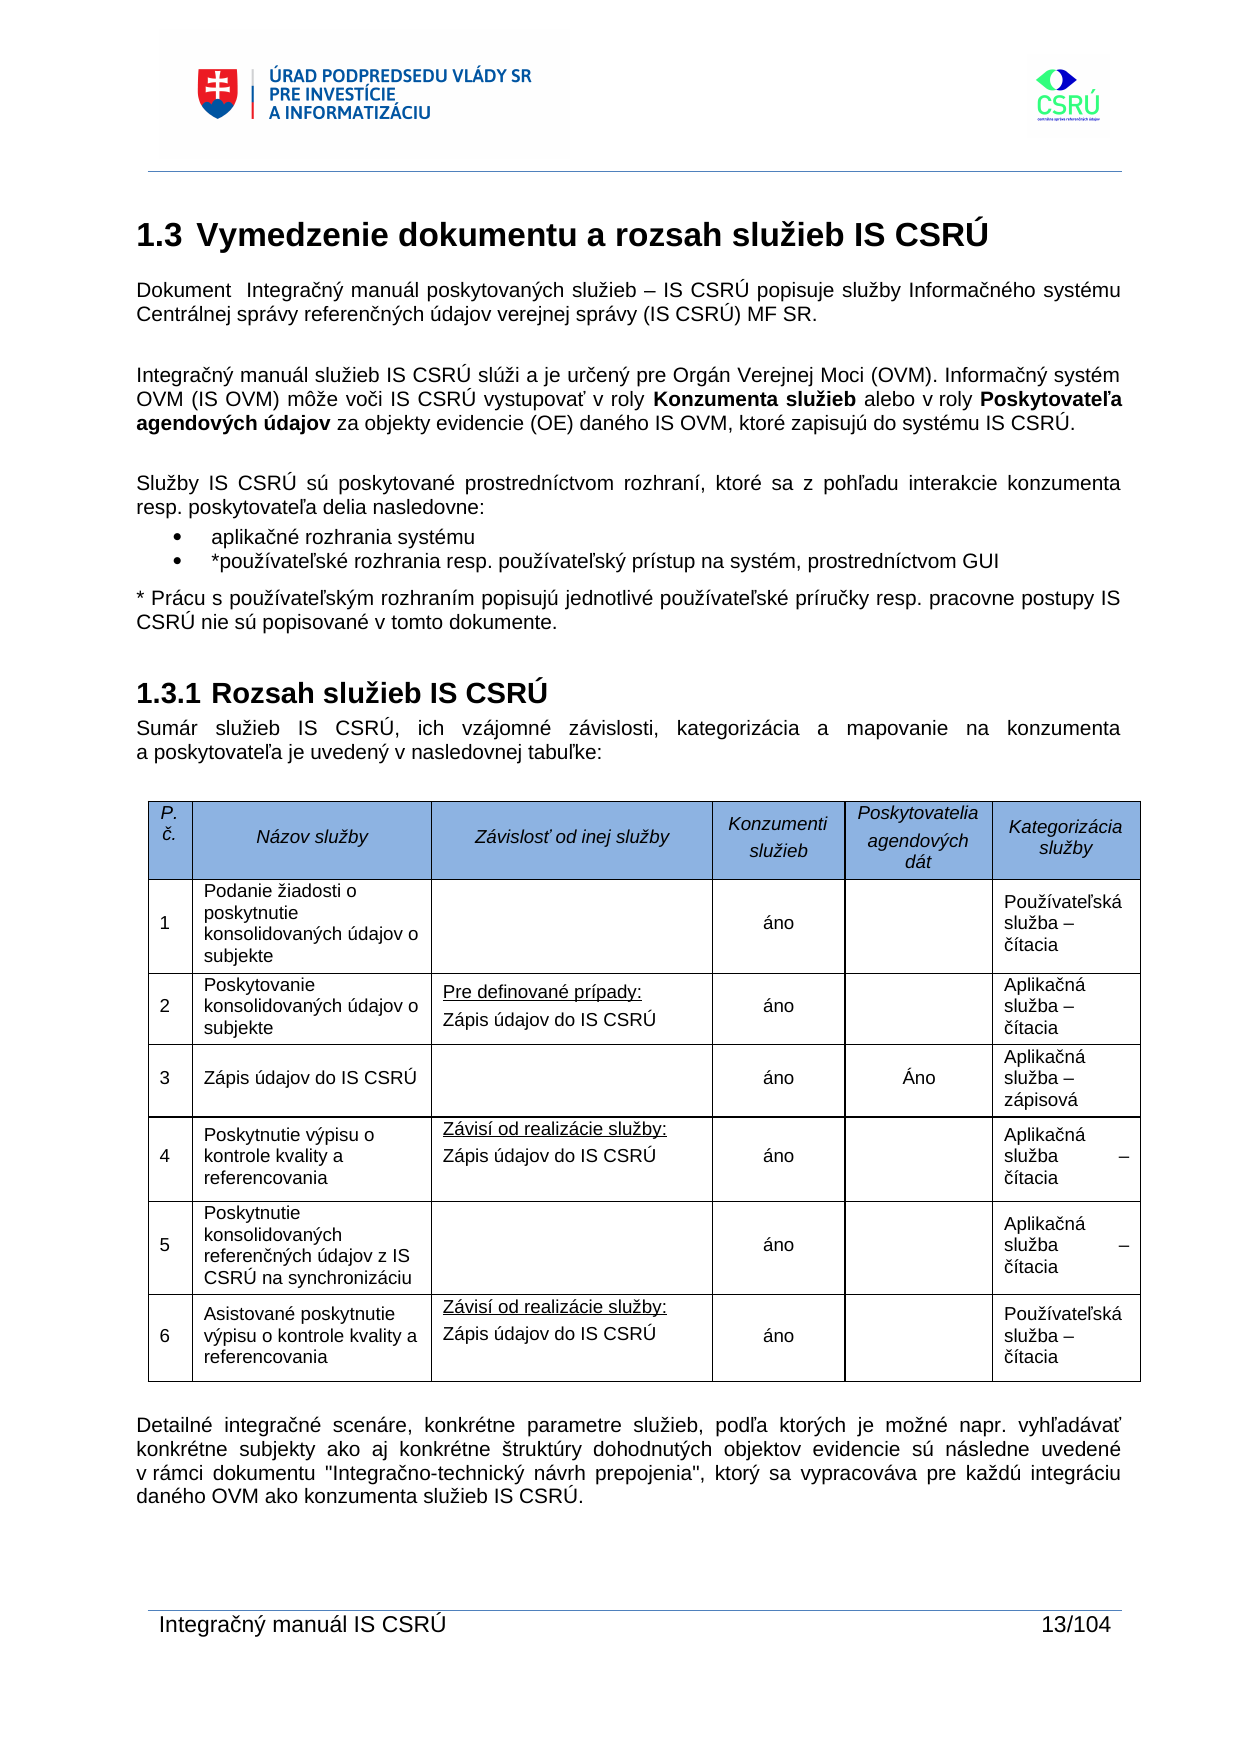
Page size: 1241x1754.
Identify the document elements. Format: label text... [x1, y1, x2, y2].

table_cell [846, 1118, 992, 1201]
table_cell Aplikačná služba – čítacia [993, 1118, 1140, 1201]
subtitle Rozsah služieb IS CSRÚ [136, 676, 1122, 710]
list *používateľské rozhrania resp. používateľský prístup na systém, prostredníctvom GUI [174, 549, 1122, 573]
table_cell Podanie žiadosti o poskytnutie konsolidovaných údajov o subjekte [193, 880, 431, 972]
table_cell áno [713, 1295, 844, 1381]
picture [158, 29, 571, 159]
table_cell áno [713, 1202, 844, 1294]
table_cell 2 [149, 974, 192, 1044]
table_cell [432, 880, 712, 972]
table_cell Zápis údajov do IS CSRÚ [193, 1045, 431, 1116]
picture [1027, 54, 1111, 138]
table_cell Poskytovanie konsolidovaných údajov o subjekte [193, 974, 431, 1044]
table_header Kategorizácia služby [993, 802, 1140, 879]
table_cell Poskytnutie výpisu o kontrole kvality a referencovania [193, 1118, 431, 1201]
table_header Závislosť od inej služby [432, 802, 712, 879]
table_cell [846, 1202, 992, 1294]
text * Prácu s používateľským rozhraním popisujú jednotlivé používateľské príručky resp. pracovne postupy IS CSRÚ nie sú popisované v tomto dokumente. [136, 586, 1122, 634]
table_cell Áno [846, 1045, 992, 1116]
table_cell Aplikačná služba – čítacia [993, 1202, 1140, 1294]
text Služby IS CSRÚ sú poskytované prostredníctvom rozhraní, ktoré sa z pohľadu interakcie konzumenta resp. poskytovateľa delia nasledovne: [136, 471, 1122, 519]
table_cell Aplikačná služba – zápisová [993, 1045, 1140, 1116]
table_cell Aplikačná služba – čítacia [993, 974, 1140, 1044]
table_cell Asistované poskytnutie výpisu o kontrole kvality a referencovania [193, 1295, 431, 1381]
text Detailné integračné scenáre, konkrétne parametre služieb, podľa ktorých je možné napr. vyhľadávať konkrétne subjekty ako aj konkrétne štruktúry dohodnutých objektov evidencie sú následne uvedené v rámci dokumentu "Integračno-technický návrh prepojenia", ktorý sa vypracováva pre každú integráciu daného OVM ako konzumenta služieb IS CSRÚ. [136, 1412, 1122, 1508]
table_cell [846, 880, 992, 972]
table_cell Pre definované prípady: Zápis údajov do IS CSRÚ [432, 974, 712, 1044]
table_header Konzumenti služieb [713, 802, 844, 879]
table_cell Závisí od realizácie služby: Zápis údajov do IS CSRÚ [432, 1118, 712, 1201]
table_cell áno [713, 974, 844, 1044]
table_cell 3 [149, 1045, 192, 1116]
table_cell áno [713, 880, 844, 972]
table_cell 6 [149, 1295, 192, 1381]
table_header Poskytovatelia agendových dát [846, 802, 992, 879]
list aplikačné rozhrania systému [174, 525, 1122, 549]
text Dokument Integračný manuál poskytovaných služieb – IS CSRÚ popisuje služby Informačného systému Centrálnej správy referenčných údajov verejnej správy (IS CSRÚ) MF SR. [136, 278, 1122, 326]
table_cell Poskytnutie konsolidovaných referenčných údajov z IS CSRÚ na synchronizáciu [193, 1202, 431, 1294]
table_cell 4 [149, 1118, 192, 1201]
table_header P.č. [149, 802, 192, 879]
subtitle Vymedzenie dokumentu a rozsah služieb IS CSRÚ [136, 215, 1122, 253]
text Sumár služieb IS CSRÚ, ich vzájomné závislosti, kategorizácia a mapovanie na konzumenta a poskytovateľa je uvedený v nasledovnej tabuľke: [136, 716, 1122, 764]
table_cell 5 [149, 1202, 192, 1294]
table_cell [432, 1202, 712, 1294]
table_cell [846, 974, 992, 1044]
text Integračný manuál služieb IS CSRÚ slúži a je určený pre Orgán Verejnej Moci (OVM). Informačný systém OVM (IS OVM) môže voči IS CSRÚ vystupovať v roly Konzumenta služieb alebo v roly Poskytovateľa agendových údajov za objekty evidencie (OE) daného IS OVM, ktoré zapisujú do systému IS CSRÚ. [136, 363, 1122, 434]
table_cell [432, 1045, 712, 1116]
table_cell áno [713, 1118, 844, 1201]
table_header Názov služby [193, 802, 431, 879]
table_cell Používateľská služba – čítacia [993, 1295, 1140, 1381]
table_cell Používateľská služba – čítacia [993, 880, 1140, 972]
table_cell áno [713, 1045, 844, 1116]
table_cell 1 [149, 880, 192, 972]
table_cell Závisí od realizácie služby: Zápis údajov do IS CSRÚ [432, 1295, 712, 1381]
table_cell [846, 1295, 992, 1381]
